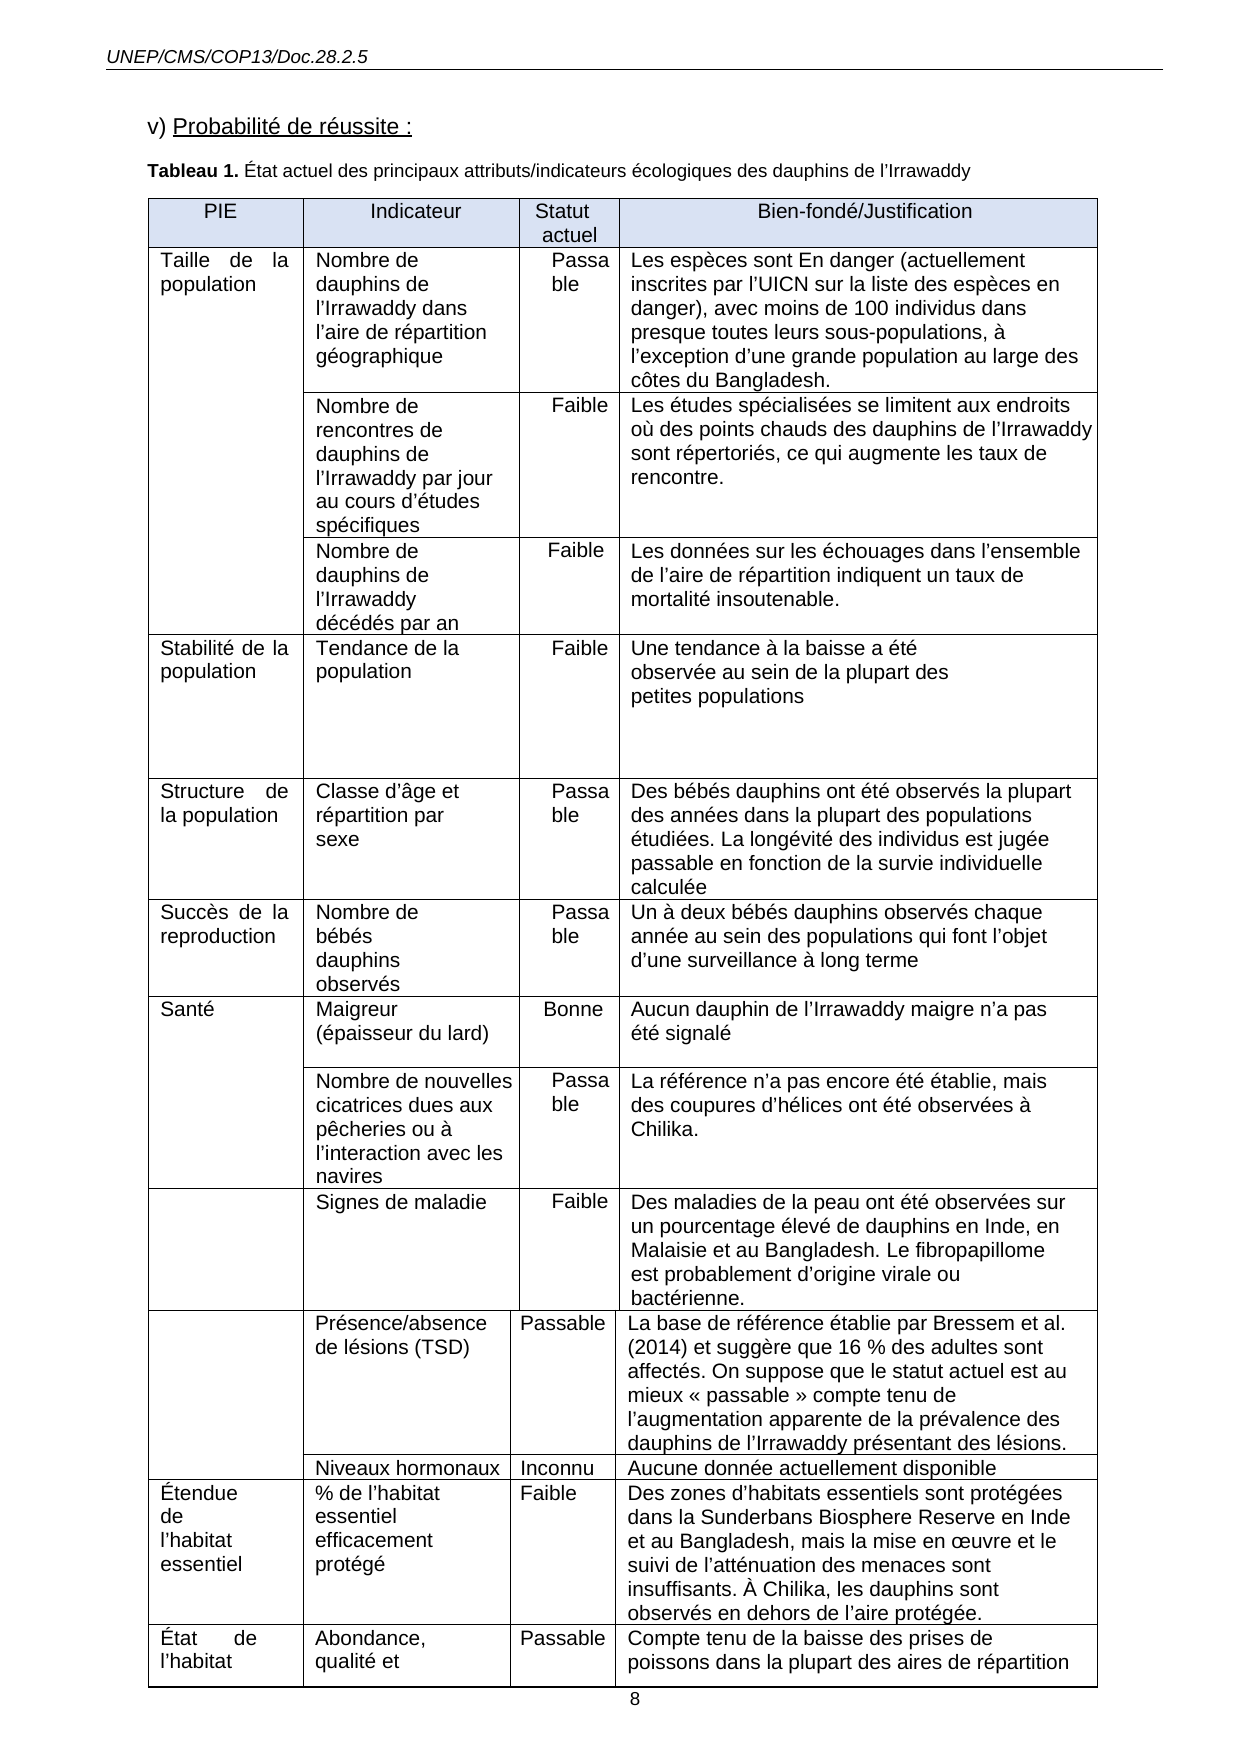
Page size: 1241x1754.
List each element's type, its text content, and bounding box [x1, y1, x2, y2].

table_cell Passable [520, 1068, 619, 1188]
table_cell La base de référence établie par Bressem et al. (2014) et suggère que 16 % des adultes sont affectés. On suppose que le statut actuel est au mieux « passable » compte tenu de l’augmentation apparente de la prévalence des dauphins de l’Irrawaddy présentant des lésions. [616, 1311, 1097, 1454]
table_cell Nombre de nouvelles cicatrices dues aux pêcheries ou à l’interaction avec les navires [304, 1068, 519, 1188]
table_cell Nombre de rencontres de dauphins de l’Irrawaddy par jour au cours d’études spécifiques [304, 393, 519, 537]
table_cell Étendue de l’habitat essentiel [149, 1480, 303, 1624]
table_cell Classe d’âge et répartition par sexe [304, 779, 519, 899]
table_cell Inconnu [511, 1455, 615, 1479]
table_header Bien-fondé/Justification [620, 199, 1097, 247]
text Tableau 1. État actuel des principaux attributs/indicateurs écologiques des dauphins de l’Irrawaddy [147, 160, 1094, 181]
table_cell Présence/absence de lésions (TSD) [304, 1311, 510, 1454]
table_cell Bonne [520, 997, 619, 1067]
table_cell Taille de la population [149, 248, 303, 634]
table_cell Passable [520, 248, 619, 392]
table_cell Des zones d’habitats essentiels sont protégées dans la Sunderbans Biosphere Reserve en Inde et au Bangladesh, mais la mise en œuvre et le suivi de l’atténuation des menaces sont insuffisants. À Chilika, les dauphins sont observés en dehors de l’aire protégée. [616, 1480, 1097, 1624]
text v) Probabilité de réussite : [147, 113, 1094, 139]
table_header Indicateur [304, 199, 519, 247]
table_cell Passable [520, 779, 619, 899]
table_cell Nombre de bébés dauphins observés [304, 900, 519, 996]
table_cell Des maladies de la peau ont été observées sur un pourcentage élevé de dauphins en Inde, en Malaisie et au Bangladesh. Le fibropapillome est probablement d’origine virale ou bactérienne. [620, 1189, 1097, 1309]
table_cell Faible [520, 393, 619, 537]
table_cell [616, 1625, 1097, 1686]
table_cell Les espèces sont En danger (actuellement inscrites par l’UICN sur la liste des espèces en danger), avec moins de 100 individus dans presque toutes leurs sous-populations, à l’exception d’une grande population au large des côtes du Bangladesh. [620, 248, 1097, 392]
table_cell Nombre de dauphins de l’Irrawaddy décédés par an [304, 538, 519, 634]
table_cell Les études spécialisées se limitent aux endroits où des points chauds des dauphins de l’Irrawaddy sont répertoriés, ce qui augmente les taux de rencontre. [620, 393, 1097, 537]
table_cell Des bébés dauphins ont été observés la plupart des années dans la plupart des populations étudiées. La longévité des individus est jugée passable en fonction de la survie individuelle calculée [620, 779, 1097, 899]
table_cell [149, 1189, 303, 1309]
table_cell Aucun dauphin de l’Irrawaddy maigre n’a pas été signalé [620, 997, 1097, 1067]
table_cell Faible [520, 1189, 619, 1309]
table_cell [304, 1625, 510, 1686]
table_header Statut actuel [520, 199, 619, 247]
table_cell Stabilité de la population [149, 635, 303, 778]
table_cell Passable [520, 900, 619, 996]
table_cell Niveaux hormonaux [304, 1455, 510, 1479]
table_cell Santé [149, 997, 303, 1188]
table_cell Faible [520, 538, 619, 634]
table_cell La référence n’a pas encore été établie, mais des coupures d’hélices ont été observées à Chilika. [620, 1068, 1097, 1188]
table_cell Succès de la reproduction [149, 900, 303, 996]
table_cell Passable [511, 1625, 615, 1686]
table_header PIE [149, 199, 303, 247]
table_cell Faible [520, 635, 619, 778]
table_cell Structure de la population [149, 779, 303, 899]
table_cell Nombre de dauphins de l’Irrawaddy dans l’aire de répartition géographique [304, 248, 519, 392]
table_cell Un à deux bébés dauphins observés chaque année au sein des populations qui font l’objet d’une surveillance à long terme [620, 900, 1097, 996]
table_cell Tendance de la population [304, 635, 519, 778]
table_cell % de l’habitat essentiel efficacement protégé [304, 1480, 510, 1624]
table_cell Aucune donnée actuellement disponible [616, 1455, 1097, 1479]
table_cell Signes de maladie [304, 1189, 519, 1309]
table_cell État de l’habitat [149, 1625, 303, 1686]
table_cell [149, 1311, 303, 1479]
table_cell Les données sur les échouages dans l’ensemble de l’aire de répartition indiquent un taux de mortalité insoutenable. [620, 538, 1097, 634]
table_cell Faible [511, 1480, 615, 1624]
table_cell Maigreur (épaisseur du lard) [304, 997, 519, 1067]
table_cell Passable [511, 1311, 615, 1454]
table_cell Une tendance à la baisse a été observée au sein de la plupart des petites populations [620, 635, 1097, 778]
